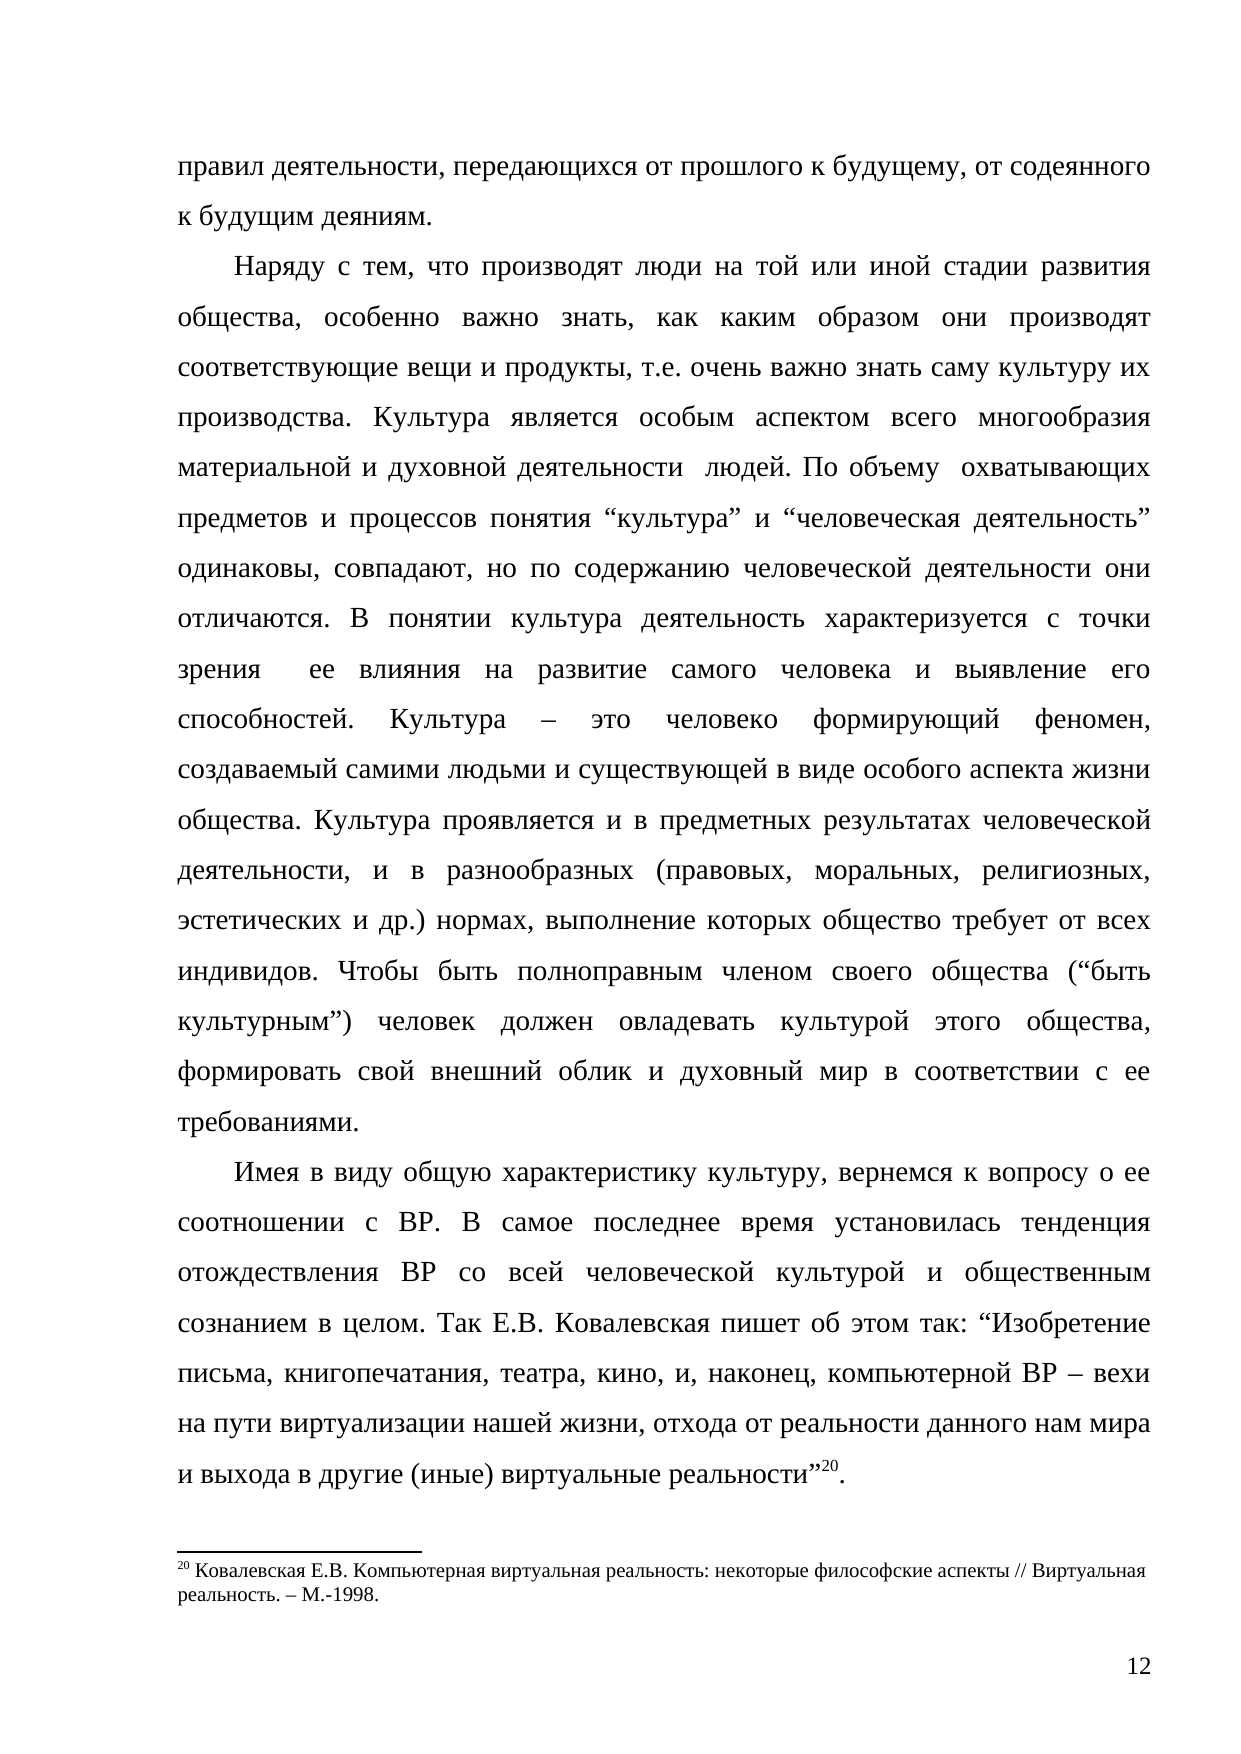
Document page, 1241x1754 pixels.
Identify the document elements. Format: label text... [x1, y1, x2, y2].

text Имея в виду общую характеристику культуру, вернемся к вопросу о ее соотношении с ВР. В самое последнее время установилась тенденция отождествления ВР со всей человеческой культурой и общественным сознанием в целом. Так Е.В. Ковалевская пишет об этом так: “Изобретение письма, книгопечатания, театра, кино, и, наконец, компьютерной ВР – вехи на пути виртуализации нашей жизни, отхода от реальности данного нам мира и выхода в другие (иные) виртуальные реальности”. [177, 1154, 1152, 1489]
text Наряду с тем, что производят люди на той или иной стадии развития общества, особенно важно знать, как каким образом они производят соответствующие вещи и продукты, т.е. очень важно знать саму культуру их производства. Культура является особым аспектом всего многообразия материальной и духовной деятельности людей. По объему охватывающих предметов и процессов понятия “культура” и “человеческая деятельность” одинаковы, совпадают, но по содержанию человеческой деятельности они отличаются. В понятии культура деятельность характеризуется с точки зрения ее влияния на развитие самого человека и выявление его способностей. Культура – это человеко формирующий феномен, создаваемый самими людьми и существующей в виде особого аспекта жизни общества. Культура проявляется и в предметных результатах человеческой деятельности, и в разнообразных (правовых, моральных, религиозных, эстетических и др.) нормах, выполнение которых общество требует от всех индивидов. Чтобы быть полноправным членом своего общества (“быть культурным”) человек должен овладевать культурой этого общества, формировать свой внешний облик и духовный мир в соответствии с ее требованиями. [177, 248, 1152, 1137]
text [177, 148, 1152, 232]
